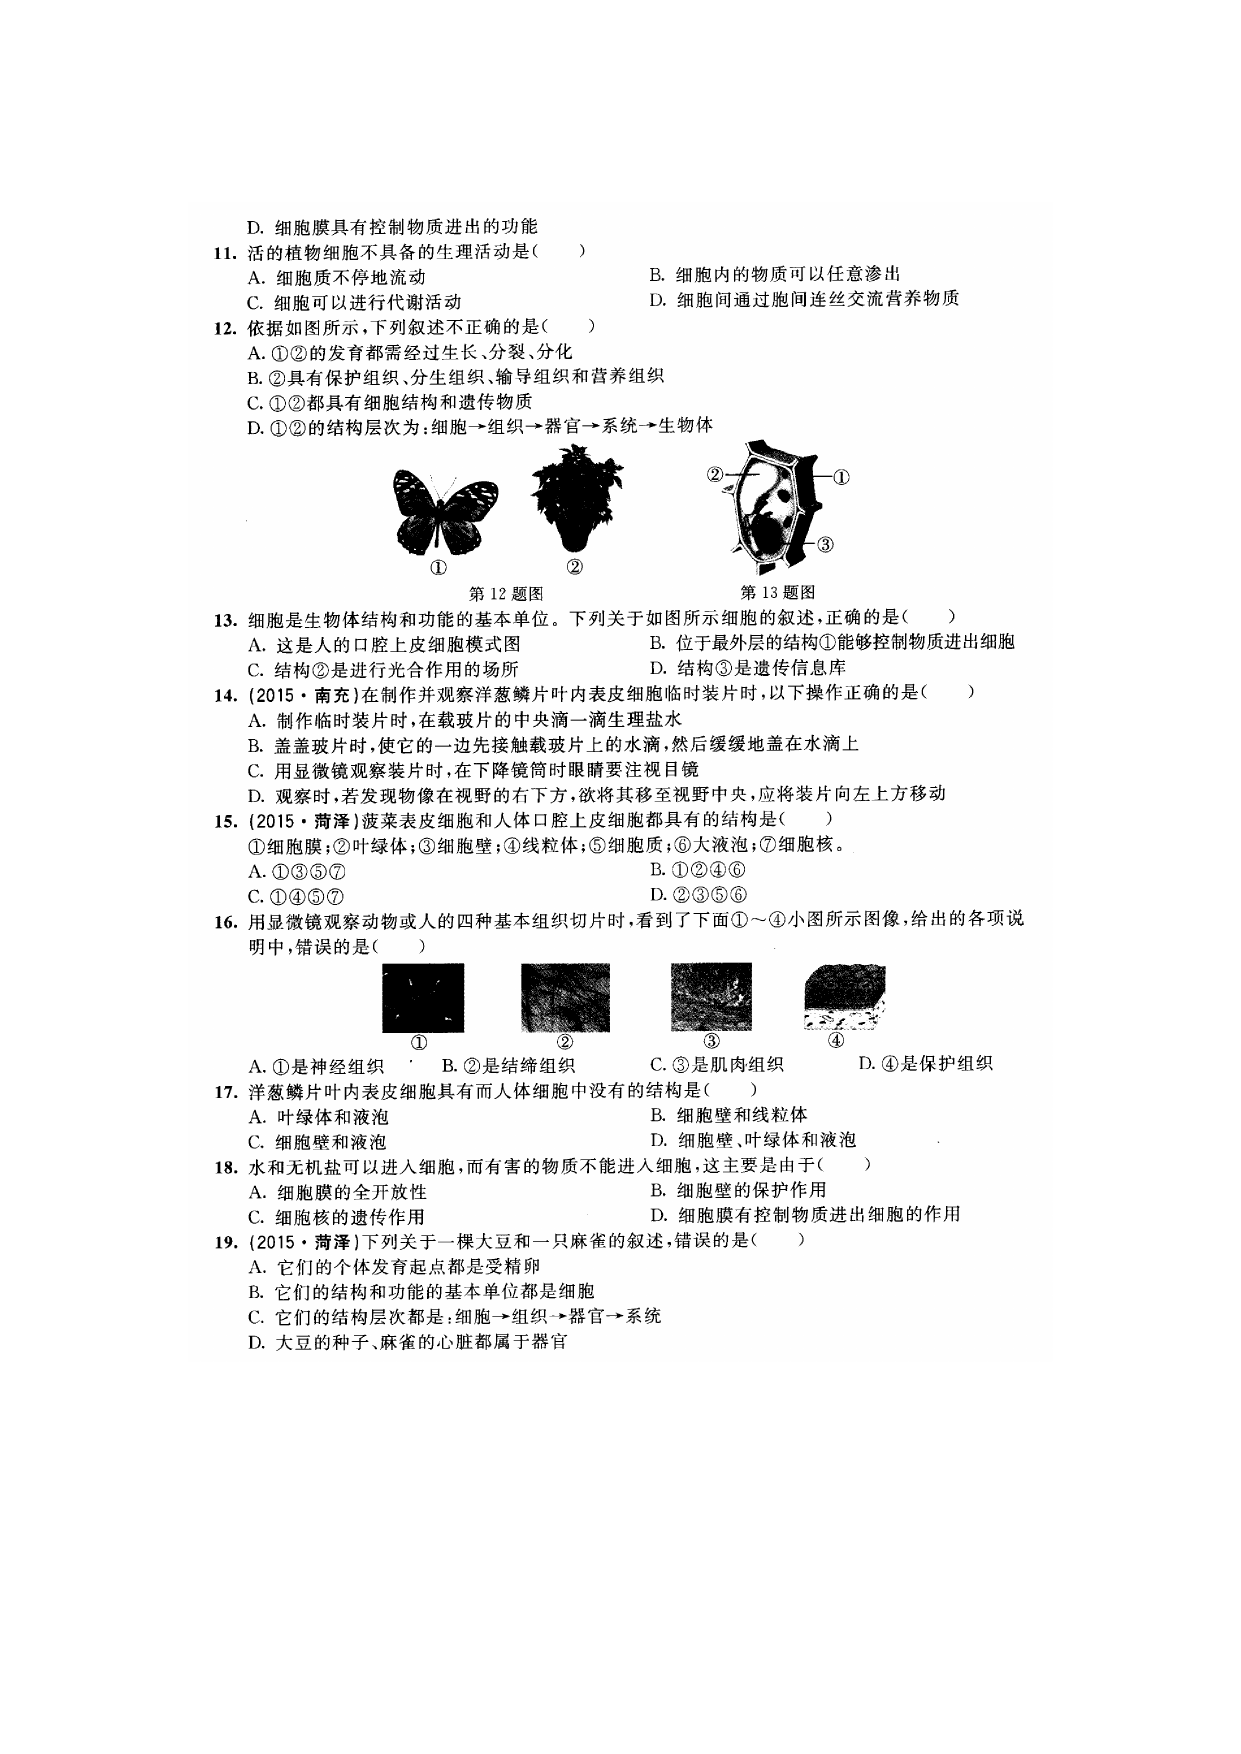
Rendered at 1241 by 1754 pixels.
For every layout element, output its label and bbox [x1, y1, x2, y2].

picture [187, 202, 1053, 1362]
